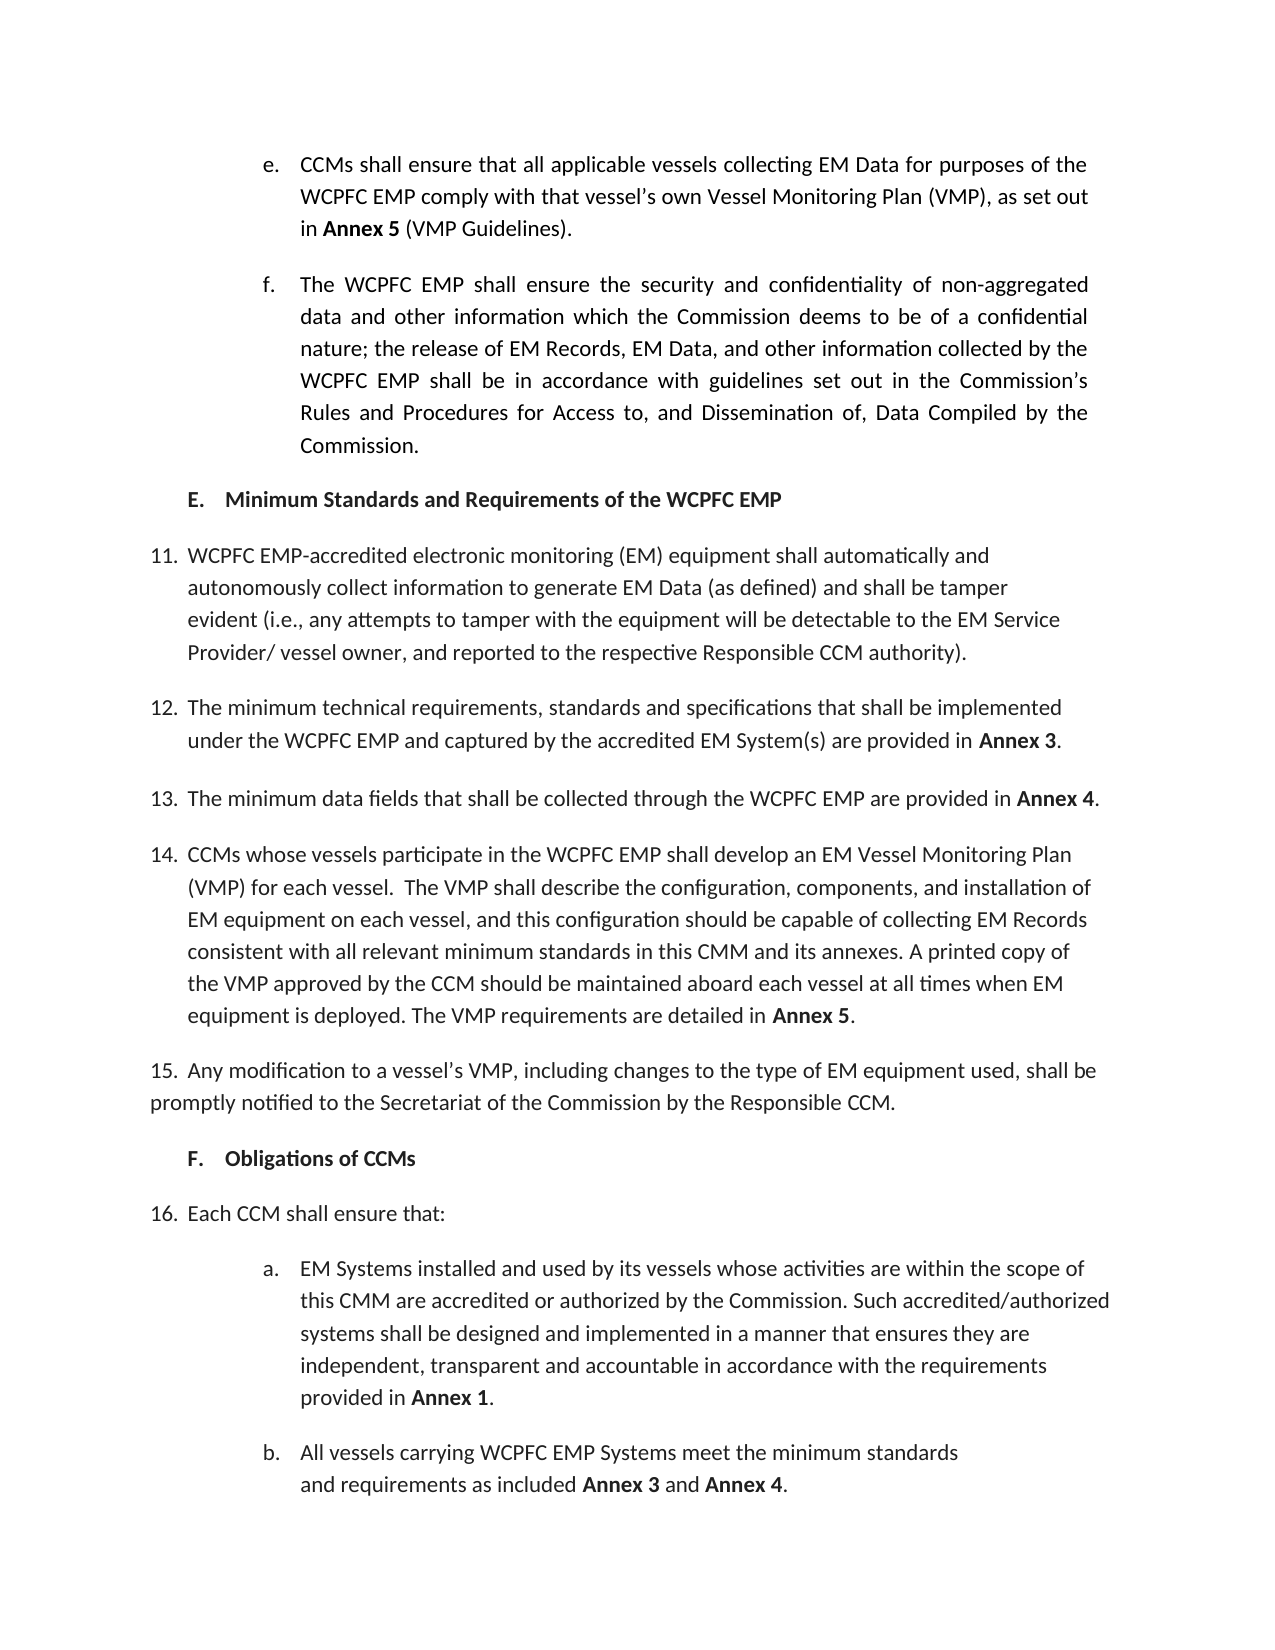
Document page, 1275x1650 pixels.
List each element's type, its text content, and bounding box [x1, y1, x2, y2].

subtitle Minimum Standards and Requirements of the WCPFC EMP [187, 486, 1162, 514]
list The WCPFC EMP shall ensure the security and confidentiality of non-aggregated data and other information which the Commission deems to be of a confidential nature; the release of EM Records, EM Data, and other information collected by the WCPFC EMP shall be in accordance with guidelines set out in the Commission’s Rules and Procedures for Access to, and Dissemination of, Data Compiled by the Commission. [263, 270, 1089, 459]
list WCPFC EMP-accredited electronic monitoring (EM) equipment shall automatically and autonomously collect information to generate EM Data (as defined) and shall be tamper evident (i.e., any attempts to tamper with the equipment will be detectable to the EM Service Provider/ vessel owner, and reported to the respective Responsible CCM authority). [150, 541, 1083, 666]
subtitle Obligations of CCMs [187, 1144, 1162, 1172]
list The minimum technical requirements, standards and specifications that shall be implemented under the WCPFC EMP and captured by the accredited EM System(s) are provided in Annex 3. [150, 693, 1123, 755]
list CCMs shall ensure that all applicable vessels collecting EM Data for purposes of the WCPFC EMP comply with that vessel’s own Vessel Monitoring Plan (VMP), as set out in Annex 5 (VMP Guidelines). [263, 150, 1088, 243]
list The minimum data fields that shall be collected through the WCPFC EMP are provided in Annex 4. [150, 784, 1162, 812]
text promptly notified to the Secretariat of the Commission by the Responsible CCM. [150, 1088, 1162, 1117]
list CCMs whose vessels participate in the WCPFC EMP shall develop an EM Vessel Monitoring Plan (VMP) for each vessel. The VMP shall describe the configuration, components, and installation of EM equipment on each vessel, and this configuration should be capable of collecting EM Records consistent with all relevant minimum standards in this CMM and its annexes. A printed copy of the VMP approved by the CCM should be maintained aboard each vessel at all times when EM equipment is deployed. The VMP requirements are detailed in Annex 5. [150, 840, 1105, 1029]
list Each CCM shall ensure that: [150, 1199, 1162, 1227]
list Any modification to a vessel’s VMP, including changes to the type of EM equipment used, shall be [150, 1057, 1162, 1084]
list All vessels carrying WCPFC EMP Systems meet the minimum standards and requirements as included Annex 3 and Annex 4. [263, 1438, 998, 1498]
list EM Systems installed and used by its vessels whose activities are within the scope of this CMM are accredited or authorized by the Commission. Such accredited/authorized systems shall be designed and implemented in a manner that ensures they are independent, transparent and accountable in accordance with the requirements provided in Annex 1. [263, 1254, 1123, 1411]
